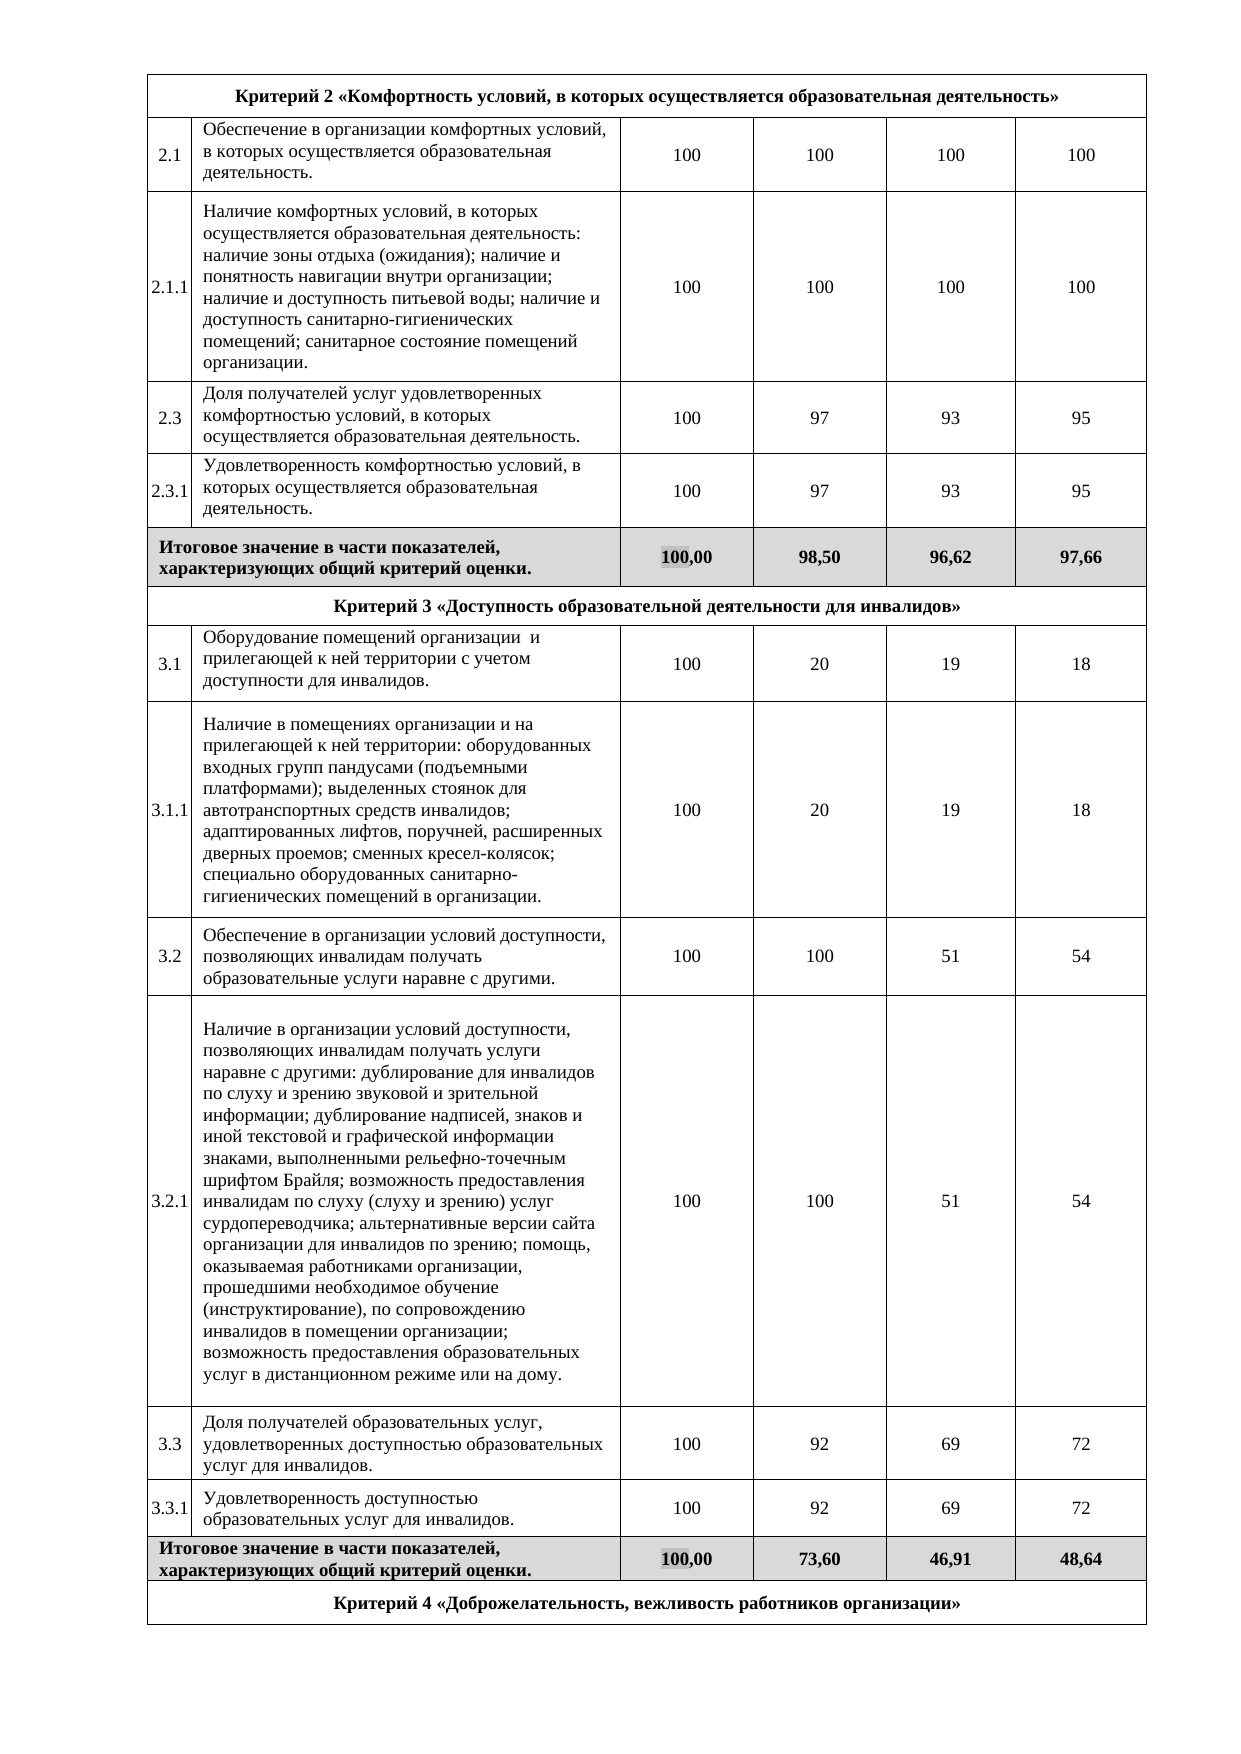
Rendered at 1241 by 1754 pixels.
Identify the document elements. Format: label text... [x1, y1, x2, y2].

table_cell 19 [887, 626, 1015, 701]
table_cell Удовлетворенность комфортностью условий, в которых осуществляется образовательная деятельность. [192, 454, 620, 527]
table_cell 46,91 [887, 1537, 1015, 1580]
table_cell 19 [887, 702, 1015, 917]
table_cell 97,66 [1016, 528, 1146, 586]
table_cell 95 [1016, 382, 1146, 453]
table_cell 100 [887, 118, 1015, 191]
table_cell 54 [1016, 996, 1146, 1406]
table_cell Наличие комфортных условий, в которых осуществляется образовательная деятельность: наличие зоны отдыха (ожидания); наличие и понятность навигации внутри организации; наличие и доступность питьевой воды; наличие и доступность санитарно-гигиенических помещений; санитарное состояние помещений организации. [192, 192, 620, 381]
table_cell 72 [1016, 1480, 1146, 1536]
table_cell Доля получателей образовательных услуг, удовлетворенных доступностью образовательных услуг для инвалидов. [192, 1407, 620, 1479]
table_cell 93 [887, 454, 1015, 527]
table_cell 2.1.1 [148, 192, 191, 381]
table_cell 69 [887, 1407, 1015, 1479]
table_cell 54 [1016, 918, 1146, 994]
table_cell 98,50 [754, 528, 886, 586]
table_cell 100 [621, 382, 753, 453]
table_cell Критерий 3 «Доступность образовательной деятельности для инвалидов» [148, 587, 1146, 624]
table_cell 18 [1016, 702, 1146, 917]
table_cell 100 [754, 118, 886, 191]
table_cell 100 [887, 192, 1015, 381]
table_cell 100,00 [621, 528, 753, 586]
table_cell Наличие в помещениях организации и на прилегающей к ней территории: оборудованных входных групп пандусами (подъемными платформами); выделенных стоянок для автотранспортных средств инвалидов; адаптированных лифтов, поручней, расширенных дверных проемов; сменных кресел-колясок; специально оборудованных санитарно-гигиенических помещений в организации. [192, 702, 620, 917]
table_cell Доля получателей услуг удовлетворенных комфортностью условий, в которых осуществляется образовательная деятельность. [192, 382, 620, 453]
table_cell 100 [754, 192, 886, 381]
table_cell 93 [887, 382, 1015, 453]
table_cell 97 [754, 454, 886, 527]
table_cell 51 [887, 918, 1015, 994]
table_cell 2.1 [148, 118, 191, 191]
table_cell 20 [754, 626, 886, 701]
table_cell 100 [621, 626, 753, 701]
table_cell Критерий 4 «Доброжелательность, вежливость работников организации» [148, 1581, 1146, 1624]
table_cell 2.3.1 [148, 454, 191, 527]
table_cell 97 [754, 382, 886, 453]
table_cell 3.1.1 [148, 702, 191, 917]
table_cell 20 [754, 702, 886, 917]
table_cell Критерий 2 «Комфортность условий, в которых осуществляется образовательная деятельность» [148, 75, 1146, 117]
table_cell 100 [754, 918, 886, 994]
table_cell 100 [621, 192, 753, 381]
table_cell Оборудование помещений организации и прилегающей к ней территории с учетом доступности для инвалидов. [192, 626, 620, 701]
table_cell Удовлетворенность доступностью образовательных услуг для инвалидов. [192, 1480, 620, 1536]
table_cell Обеспечение в организации условий доступности, позволяющих инвалидам получать образовательные услуги наравне с другими. [192, 918, 620, 994]
table_cell Итоговое значение в части показателей, характеризующих общий критерий оценки. [148, 528, 620, 586]
table_cell 3.3 [148, 1407, 191, 1479]
table_cell 100 [621, 702, 753, 917]
table_cell 100 [621, 918, 753, 994]
table_cell 18 [1016, 626, 1146, 701]
table_cell 73,60 [754, 1537, 886, 1580]
table_cell 3.2 [148, 918, 191, 994]
table_cell 3.3.1 [148, 1480, 191, 1536]
table_cell 100 [621, 1407, 753, 1479]
table_cell 92 [754, 1407, 886, 1479]
table_cell 95 [1016, 454, 1146, 527]
table_cell 51 [887, 996, 1015, 1406]
table_cell 100 [1016, 192, 1146, 381]
table_cell 3.1 [148, 626, 191, 701]
table_cell 48,64 [1016, 1537, 1146, 1580]
table_cell 96,62 [887, 528, 1015, 586]
table_cell 100 [621, 454, 753, 527]
table_cell 100 [754, 996, 886, 1406]
table_cell Наличие в организации условий доступности, позволяющих инвалидам получать услуги наравне с другими: дублирование для инвалидов по слуху и зрению звуковой и зрительной информации; дублирование надписей, знаков и иной текстовой и графической информации знаками, выполненными рельефно-точечным шрифтом Брайля; возможность предоставления инвалидам по слуху (слуху и зрению) услуг сурдопереводчика; альтернативные версии сайта организации для инвалидов по зрению; помощь, оказываемая работниками организации, прошедшими необходимое обучение (инструктирование), по сопровождению инвалидов в помещении организации; возможность предоставления образовательных услуг в дистанционном режиме или на дому. [192, 996, 620, 1406]
table_cell 100,00 [621, 1537, 753, 1580]
table_cell 69 [887, 1480, 1015, 1536]
table_cell 3.2.1 [148, 996, 191, 1406]
table_cell 2.3 [148, 382, 191, 453]
table_cell 100 [621, 1480, 753, 1536]
table_cell Итоговое значение в части показателей, характеризующих общий критерий оценки. [148, 1537, 620, 1580]
table_cell 72 [1016, 1407, 1146, 1479]
table_cell 100 [1016, 118, 1146, 191]
table_cell 100 [621, 996, 753, 1406]
table_cell 100 [621, 118, 753, 191]
table_cell Обеспечение в организации комфортных условий, в которых осуществляется образовательная деятельность. [192, 118, 620, 191]
table_cell 92 [754, 1480, 886, 1536]
